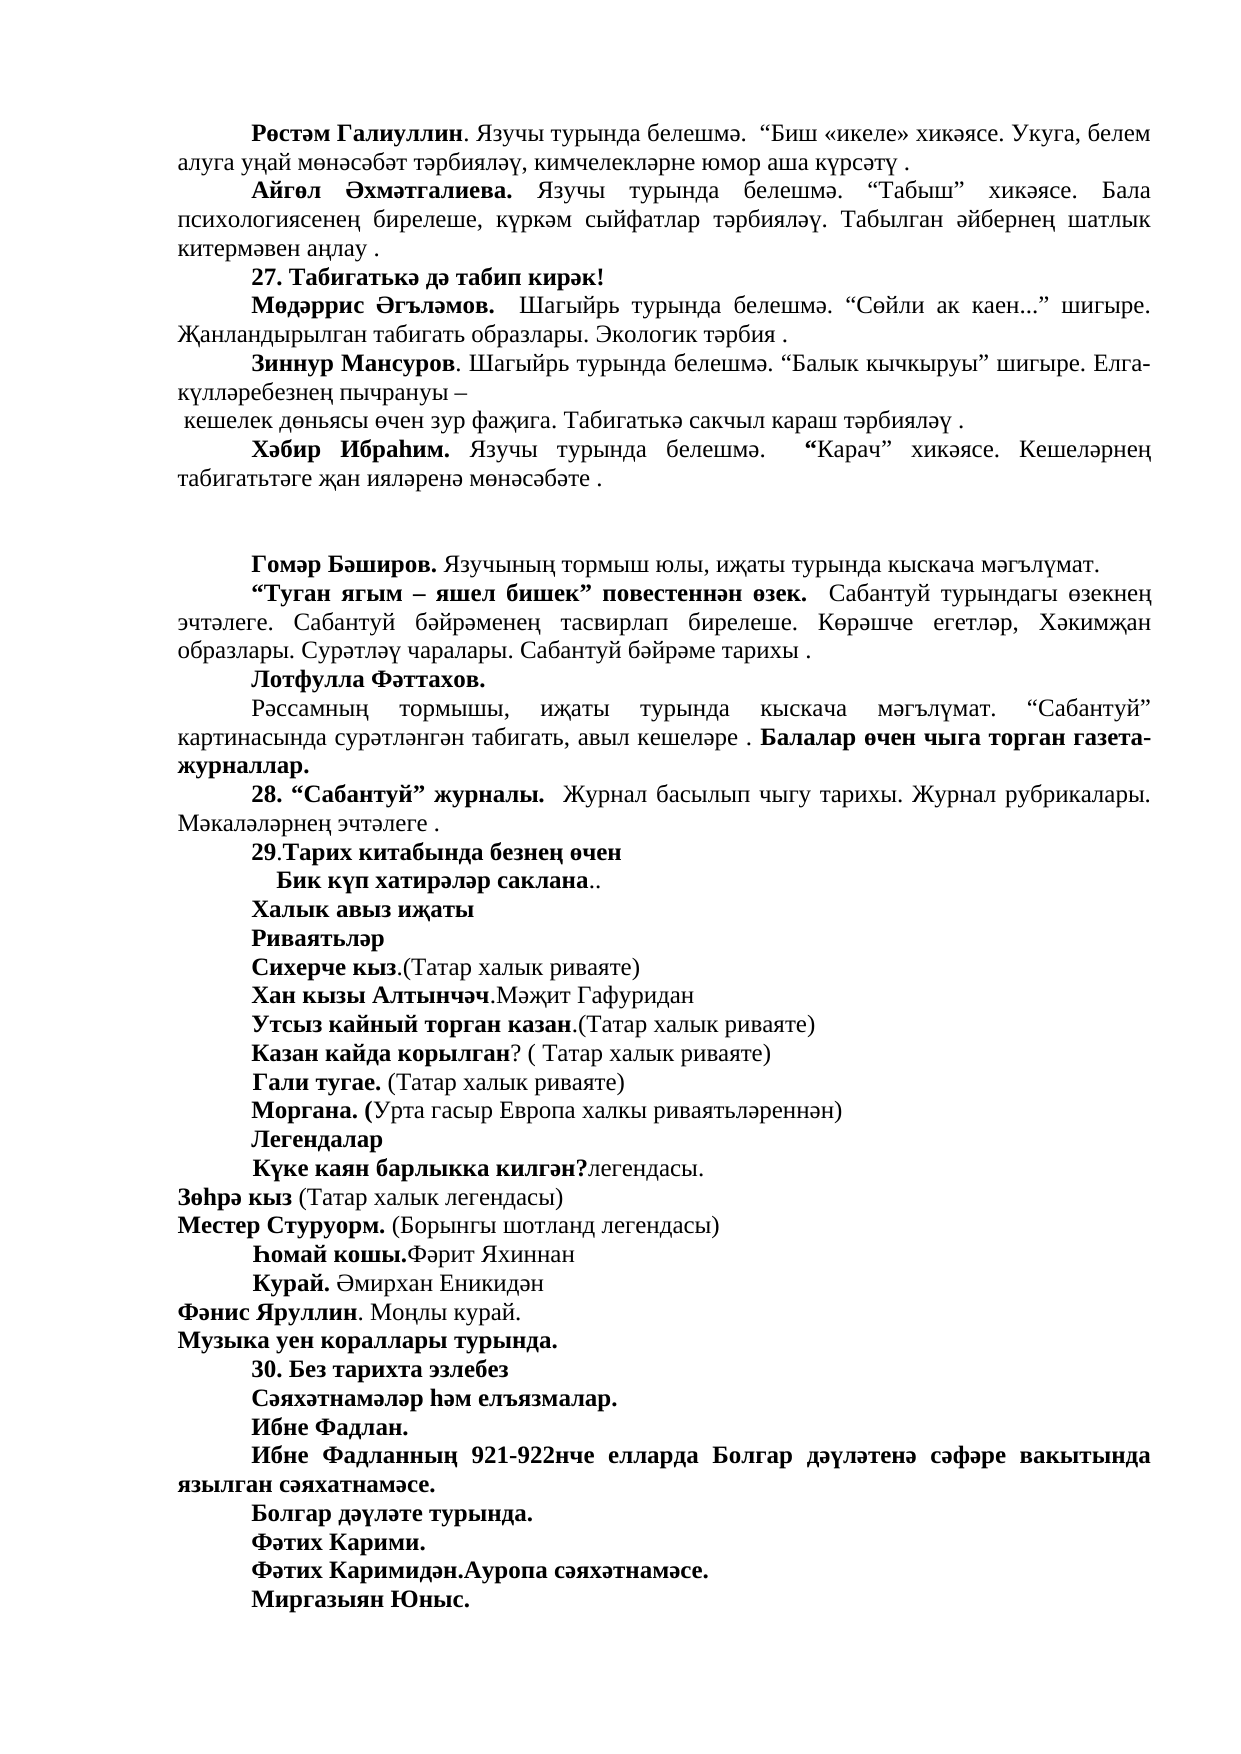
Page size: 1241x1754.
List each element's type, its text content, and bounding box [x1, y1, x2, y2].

text кешелек дөньясы өчен зур фаҗига. Табигатькә сакчыл караш тәрбияләү . [177, 406, 1152, 434]
text Ибне Фадланның 921-922нче елларда Болгар дәүләтенә сәфәре вакытында язылган сәяхатнамәсе. [177, 1441, 1152, 1498]
text Зөһрә кыз (Татар халык легендасы) [177, 1182, 1152, 1211]
text 29.Тарих китабында безнең өчен [177, 837, 1152, 866]
text Хәбир Ибраһим. Язучы турында белешмә. “Карач” хикәясе. Кешеләрнең табигатьтәге җан ияләренә мөнәсәбәте . [177, 434, 1152, 492]
text Фәтих Карими. [177, 1527, 1152, 1556]
text 27. Табигатькә дә табип кирәк! [177, 262, 1152, 291]
text “Туган ягым – яшел бишек” повестеннән өзек. Сабантуй турындагы өзекнең эчтәлеге. Сабантуй бәйрәменең тасвирлап бирелеше. Көрәшче егетләр, Хәкимҗан образлары. Сурәтләү чаралары. Сабантуй бәйрәме тарихы . [177, 578, 1152, 664]
text Ибне Фадлан. [177, 1412, 1152, 1441]
text Миргазыян Юныс. [177, 1584, 1152, 1613]
text 28. “Сабантуй” журналы. Журнал басылып чыгу тарихы. Журнал рубрикалары. Мәкаләләрнең эчтәлеге . [177, 779, 1152, 837]
text Халык авыз иҗаты [177, 894, 1152, 923]
text Күке каян барлыкка килгән?легендасы. [177, 1153, 1152, 1182]
text Утсыз кайный торган казан.(Татар халык риваяте) [177, 1009, 1152, 1038]
text Риваятьләр [177, 923, 1152, 952]
text Рәссамның тормышы, иҗаты турында кыскача мәгълүмат. “Сабантуй” картинасында сурәтләнгән табигать, авыл кешеләре . Балалар өчен чыга торган газета-журналлар. [177, 693, 1152, 779]
text Айгөл Әхмәтгалиева. Язучы турында белешмә. “Табыш” хикәясе. Бала психологиясенең бирелеше, күркәм сыйфатлар тәрбияләү. Табылган әйбернең шатлык китермәвен аңлау . [177, 176, 1152, 262]
text Лотфулла Фәттахов. [177, 664, 1152, 693]
text Музыка уен кораллары турында. [177, 1326, 1152, 1354]
text Сихерче кыз.(Татар халык риваяте) [177, 952, 1152, 981]
text Бик күп хатирәләр саклана.. [177, 866, 1152, 894]
text Казан кайда корылган? ( Татар халык риваяте) [177, 1038, 1152, 1067]
text Сәяхәтнамәләр һәм елъязмалар. [177, 1383, 1152, 1412]
text Курай. Әмирхан Еникидән [177, 1268, 1152, 1297]
text 30. Без тарихта эзлебез [177, 1354, 1152, 1383]
text Гали тугае. (Татар халык риваяте) [177, 1067, 1152, 1096]
text Гомәр Бәширов. Язучының тормыш юлы, иҗаты турында кыскача мәгълүмат. [177, 549, 1152, 578]
text Местер Стуруорм. (Борынгы шотланд легендасы) [177, 1211, 1152, 1239]
text Легендалар [177, 1124, 1152, 1153]
text Мөдәррис Әгъләмов. Шагыйрь турында белешмә. “Сөйли ак каен...” шигыре. Җанландырылган табигать образлары. Экологик тәрбия . [177, 291, 1152, 348]
text Фәнис Яруллин. Моңлы курай. [177, 1297, 1152, 1326]
text Болгар дәүләте турында. [177, 1498, 1152, 1527]
text Рөстәм Галиуллин. Язучы турында белешмә. “Биш «икеле» хикәясе. Укуга, белем алуга уңай мөнәсәбәт тәрбияләү, кимчелекләрне юмор аша күрсәтү . [177, 118, 1152, 176]
text Моргана. (Урта гасыр Европа халкы риваятьләреннән) [177, 1096, 1152, 1124]
text Фәтих Каримидән.Ауропа сәяхәтнамәсе. [177, 1556, 1152, 1584]
text Хан кызы Алтынчәч.Мәҗит Гафуридан [177, 981, 1152, 1009]
text Зиннур Мансуров. Шагыйрь турында белешмә. “Балык кычкыруы” шигыре. Елга-күлләребезнең пычрануы – [177, 348, 1152, 406]
text Һомай кошы.Фәрит Яхиннан [177, 1239, 1152, 1268]
